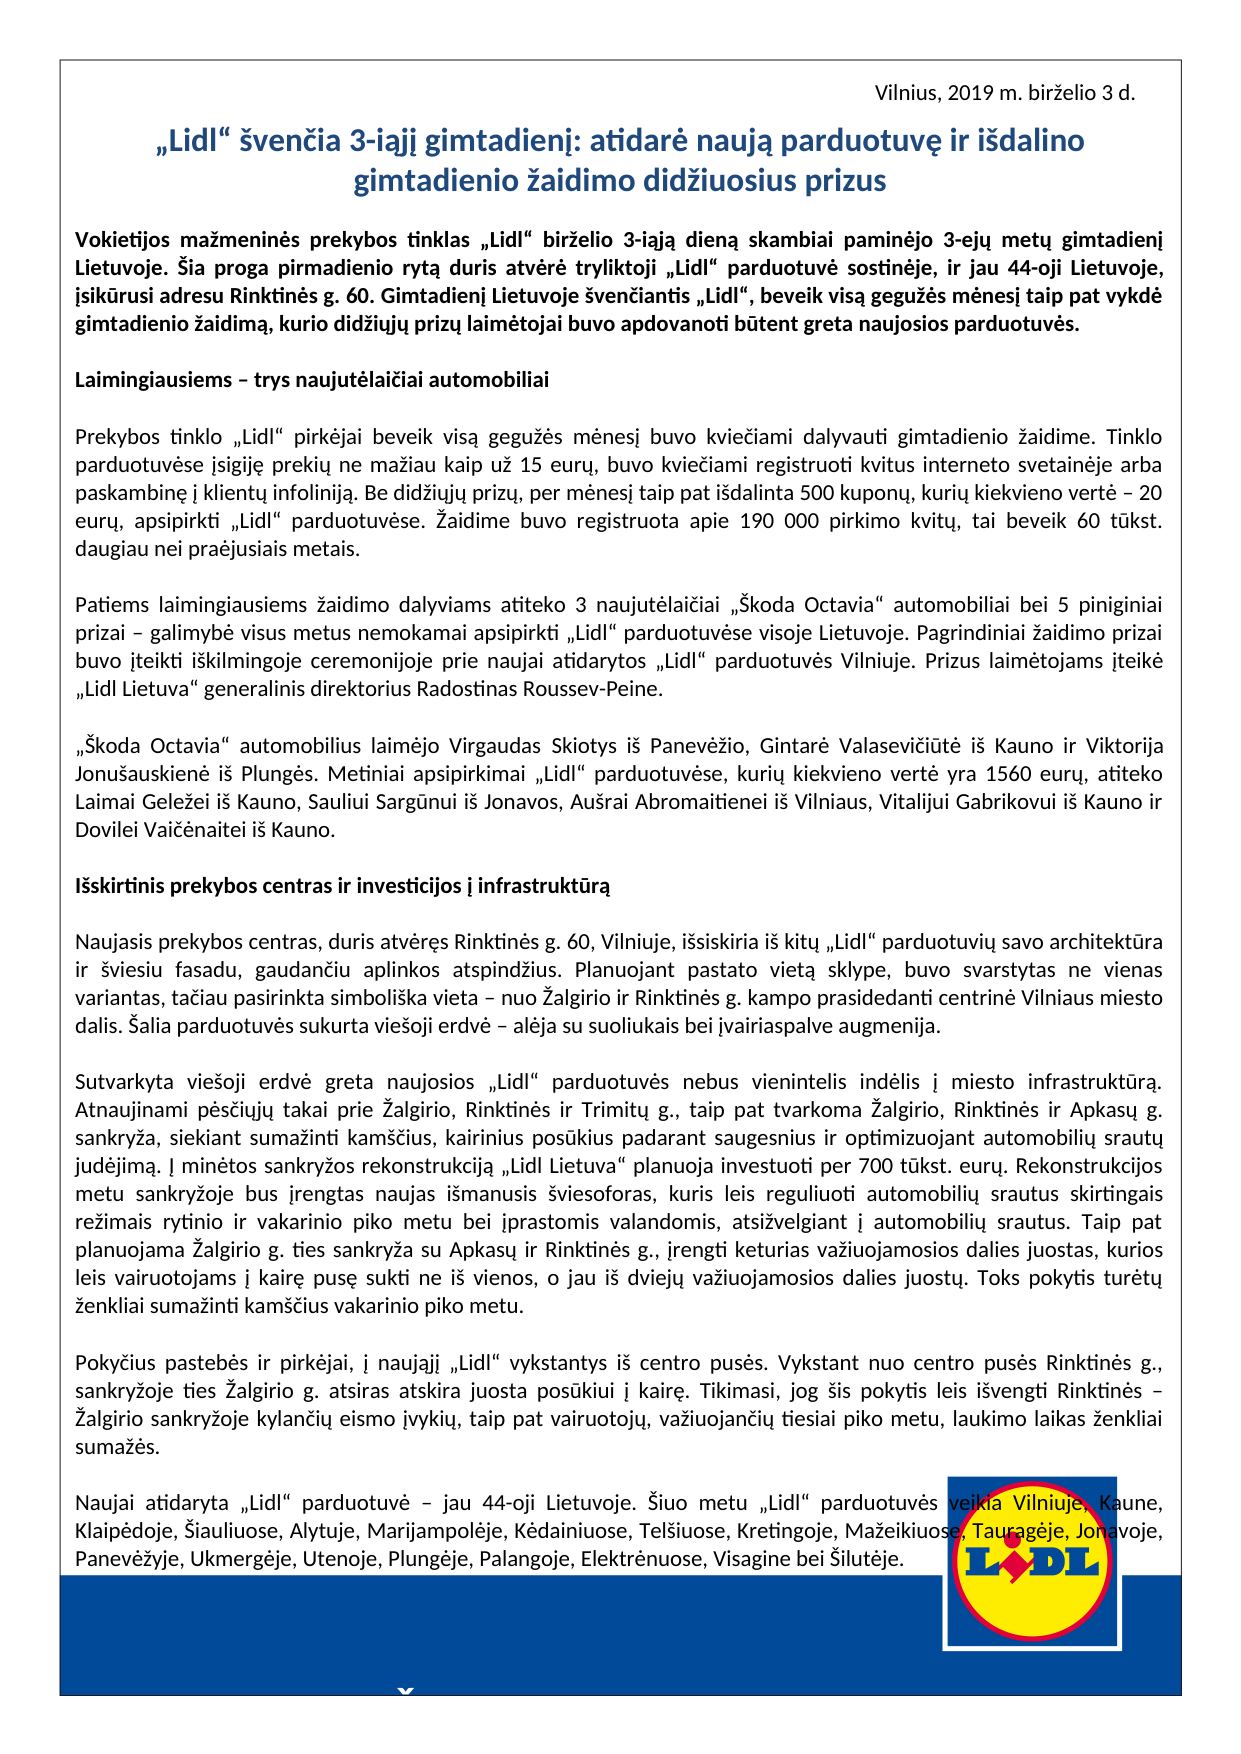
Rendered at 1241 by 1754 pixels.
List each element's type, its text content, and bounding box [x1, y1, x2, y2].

text „Škoda Octavia“ automobilius laimėjo Virgaudas Skiotys iš Panevėžio, Gintarė Valasevičiūtė iš Kauno ir Viktorija Jonušauskienė iš Plungės. Metiniai apsipirkimai „Lidl“ parduotuvėse, kurių kiekvieno vertė yra 1560 eurų, atiteko Laimai Geležei iš Kauno, Sauliui Sargūnui iš Jonavos, Aušrai Abromaitienei iš Vilniaus, Vitalijui Gabrikovui iš Kauno ir Dovilei Vaičėnaitei iš Kauno. [75, 731, 1165, 843]
subtitle Laimingiausiems – trys naujutėlaičiai automobiliai [75, 365, 1165, 393]
subtitle Vokietijos mažmeninės prekybos tinklas „Lidl“ birželio 3-iąją dieną skambiai paminėjo 3-ejų metų gimtadienį Lietuvoje. Šia proga pirmadienio rytą duris atvėrė tryliktoji „Lidl“ parduotuvė sostinėje, ir jau 44-oji Lietuvoje, įsikūrusi adresu Rinktinės g. 60. Gimtadienį Lietuvoje švenčiantis „Lidl“, beveik visą gegužės mėnesį taip pat vykdė gimtadienio žaidimą, kurio didžiųjų prizų laimėtojai buvo apdovanoti būtent greta naujosios parduotuvės. [75, 225, 1165, 337]
text Išskirtinis prekybos centras ir investicijos į infrastruktūrą [75, 871, 1165, 899]
text Sutvarkyta viešoji erdvė greta naujosios „Lidl“ parduotuvės nebus vienintelis indėlis į miesto infrastruktūrą. Atnaujinami pėsčiųjų takai prie Žalgirio, Rinktinės ir Trimitų g., taip pat tvarkoma Žalgirio, Rinktinės ir Apkasų g. sankryža, siekiant sumažinti kamščius, kairinius posūkius padarant saugesnius ir optimizuojant automobilių srautų judėjimą. Į minėtos sankryžos rekonstrukciją „Lidl Lietuva“ planuoja investuoti per 700 tūkst. eurų. Rekonstrukcijos metu sankryžoje bus įrengtas naujas išmanusis šviesoforas, kuris leis reguliuoti automobilių srautus skirtingais režimais rytinio ir vakarinio piko metu bei įprastomis valandomis, atsižvelgiant į automobilių srautus. Taip pat planuojama Žalgirio g. ties sankryža su Apkasų ir Rinktinės g., įrengti keturias važiuojamosios dalies juostas, kurios leis vairuotojams į kairę pusę sukti ne iš vienos, o jau iš dviejų važiuojamosios dalies juostų. Toks pokytis turėtų ženkliai sumažinti kamščius vakarinio piko metu. [75, 1067, 1165, 1319]
text Pokyčius pastebės ir pirkėjai, į naująjį „Lidl“ vykstantys iš centro pusės. Vykstant nuo centro pusės Rinktinės g., sankryžoje ties Žalgirio g. atsiras atskira juosta posūkiui į kairę. Tikimasi, jog šis pokytis leis išvengti Rinktinės – Žalgirio sankryžoje kylančių eismo įvykių, taip pat vairuotojų, važiuojančių tiesiai piko metu, laukimo laikas ženkliai sumažės. [75, 1348, 1165, 1460]
text Naujai atidaryta „Lidl“ parduotuvė – jau 44-oji Lietuvoje. Šiuo metu „Lidl“ parduotuvės veikia Vilniuje, Kaune, Klaipėdoje, Šiauliuose, Alytuje, Marijampolėje, Kėdainiuose, Telšiuose, Kretingoje, Mažeikiuose, Tauragėje, Jonavoje, Panevėžyje, Ukmergėje, Utenoje, Plungėje, Palangoje, Elektrėnuose, Visagine bei Šilutėje. [75, 1488, 1165, 1572]
text Naujasis prekybos centras, duris atvėręs Rinktinės g. 60, Vilniuje, išsiskiria iš kitų „Lidl“ parduotuvių savo architektūra ir šviesiu fasadu, gaudančiu aplinkos atspindžius. Planuojant pastato vietą sklype, buvo svarstytas ne vienas variantas, tačiau pasirinkta simboliška vieta – nuo Žalgirio ir Rinktinės g. kampo prasidedanti centrinė Vilniaus miesto dalis. Šalia parduotuvės sukurta viešoji erdvė – alėja su suoliukais bei įvairiaspalve augmenija. [75, 927, 1165, 1039]
subtitle Prekybos tinklo „Lidl“ pirkėjai beveik visą gegužės mėnesį buvo kviečiami dalyvauti gimtadienio žaidime. Tinklo parduotuvėse įsigiję prekių ne mažiau kaip už 15 eurų, buvo kviečiami registruoti kvitus interneto svetainėje arba paskambinę į klientų infoliniją. Be didžiųjų prizų, per mėnesį taip pat išdalinta 500 kuponų, kurių kiekvieno vertė – 20 eurų, apsipirkti „Lidl“ parduotuvėse. Žaidime buvo registruota apie 190 000 pirkimo kvitų, tai beveik 60 tūkst. daugiau nei praėjusiais metais. [75, 422, 1165, 562]
text Vilnius, 2019 m. birželio 3 d. [94, 75, 1136, 106]
subtitle „Lidl“ švenčia 3-iąjį gimtadienį: atidarė naują parduotuvę ir išdalino gimtadienio žaidimo didžiuosius prizus [75, 119, 1165, 200]
picture [0, 0, 1241, 1754]
subtitle Patiems laimingiausiems žaidimo dalyviams atiteko 3 naujutėlaičiai „Škoda Octavia“ automobiliai bei 5 piniginiai prizai – galimybė visus metus nemokamai apsipirkti „Lidl“ parduotuvėse visoje Lietuvoje. Pagrindiniai žaidimo prizai buvo įteikti iškilmingoje ceremonijoje prie naujai atidarytos „Lidl“ parduotuvės Vilniuje. Prizus laimėtojams įteikė „Lidl Lietuva“ generalinis direktorius Radostinas Roussev-Peine. [75, 590, 1165, 702]
